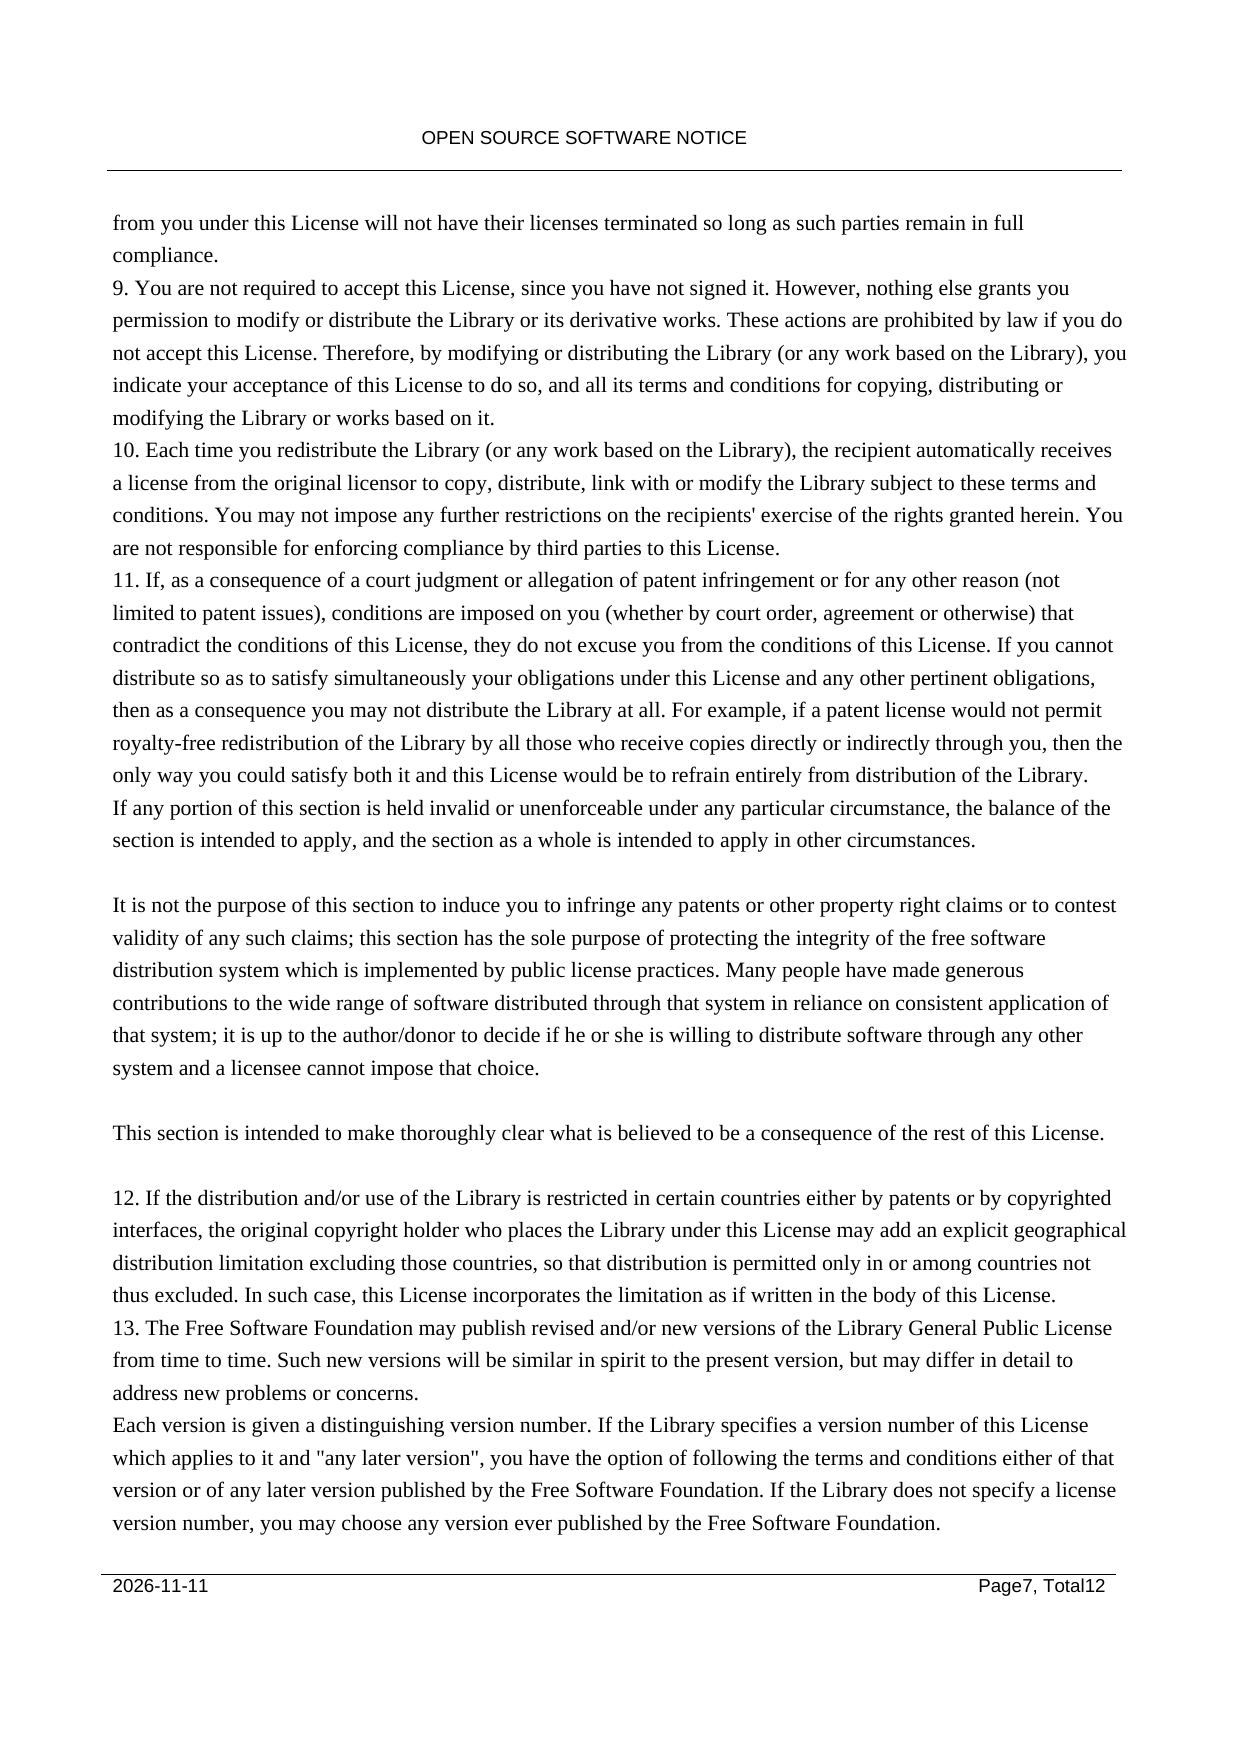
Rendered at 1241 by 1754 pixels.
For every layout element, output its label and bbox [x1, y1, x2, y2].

text [112, 206, 1128, 1539]
